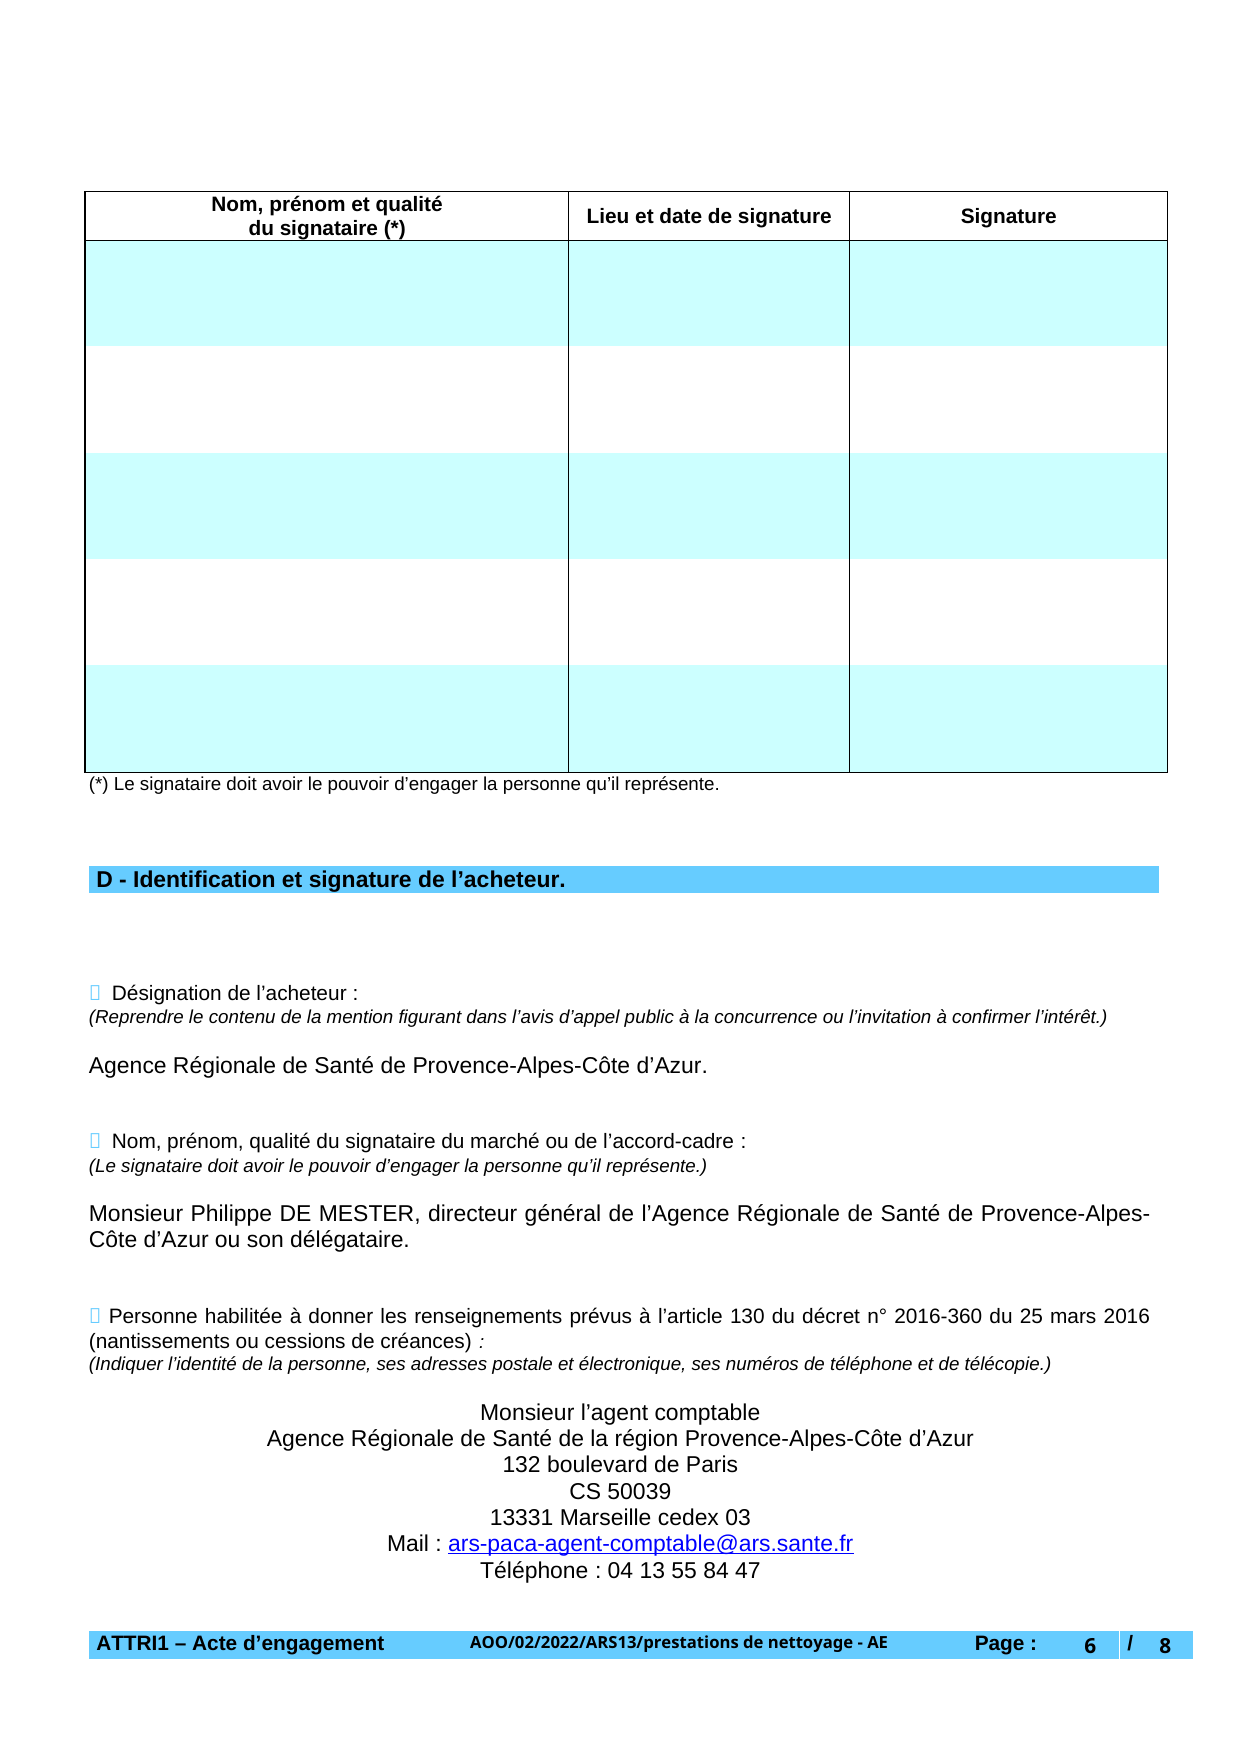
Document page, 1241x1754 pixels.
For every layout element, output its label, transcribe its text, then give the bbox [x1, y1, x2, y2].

text  Personne habilitée à donner les renseignements prévus à l’article 130 du décret n° 2016-360 du 25 mars 2016 (nantissements ou cessions de créances) : [89, 1301, 1152, 1353]
table_cell [86, 665, 568, 772]
text Monsieur Philippe DE MESTER, directeur général de l’Agence Régionale de Santé de Provence-Alpes-Côte d’Azur ou son délégataire. [89, 1200, 1152, 1253]
table_header Lieu et date de signature [569, 192, 849, 240]
text Téléphone : 04 13 55 84 47 [89, 1557, 1152, 1583]
text (*) Le signataire doit avoir le pouvoir d’engager la personne qu’il représente. [89, 773, 1152, 794]
table_cell [850, 665, 1167, 772]
text Mail : ars-paca-agent-comptable@ars.sante.fr [89, 1530, 1152, 1557]
table_cell [850, 346, 1167, 453]
text (Le signataire doit avoir le pouvoir d’engager la personne qu’il représente.) [89, 1154, 1152, 1176]
table_cell [86, 346, 568, 453]
table_header Nom, prénom et qualité du signataire (*) [86, 192, 568, 240]
text CS 50039 [89, 1478, 1152, 1504]
table_cell [850, 453, 1167, 559]
table_header D - Identification et signature de l’acheteur. [89, 866, 1159, 893]
table_cell [569, 453, 849, 559]
subtitle  Désignation de l’acheteur : [89, 978, 1152, 1006]
table_cell [569, 559, 849, 665]
table_header Signature [850, 192, 1167, 240]
subtitle (Reprendre le contenu de la mention figurant dans l’avis d’appel public à la concurrence ou l’invitation à confirmer l’intérêt.) [89, 1006, 1152, 1028]
text 132 boulevard de Paris [89, 1451, 1152, 1478]
table_cell [569, 665, 849, 772]
text  Nom, prénom, qualité du signataire du marché ou de l’accord-cadre : [89, 1126, 1152, 1154]
table_cell [86, 453, 568, 559]
text 13331 Marseille cedex 03 [89, 1504, 1152, 1530]
text Agence Régionale de Santé de la région Provence-Alpes-Côte d’Azur [89, 1425, 1152, 1451]
table_cell [569, 241, 849, 346]
list Agence Régionale de Santé de Provence-Alpes-Côte d’Azur. [89, 1052, 1152, 1078]
table_cell [850, 241, 1167, 346]
table_cell [850, 559, 1167, 665]
table_cell [86, 559, 568, 665]
text Monsieur l’agent comptable [89, 1399, 1152, 1425]
table_cell [86, 241, 568, 346]
text (Indiquer l’identité de la personne, ses adresses postale et électronique, ses numéros de téléphone et de télécopie.) [89, 1353, 1152, 1375]
table_cell [569, 346, 849, 453]
